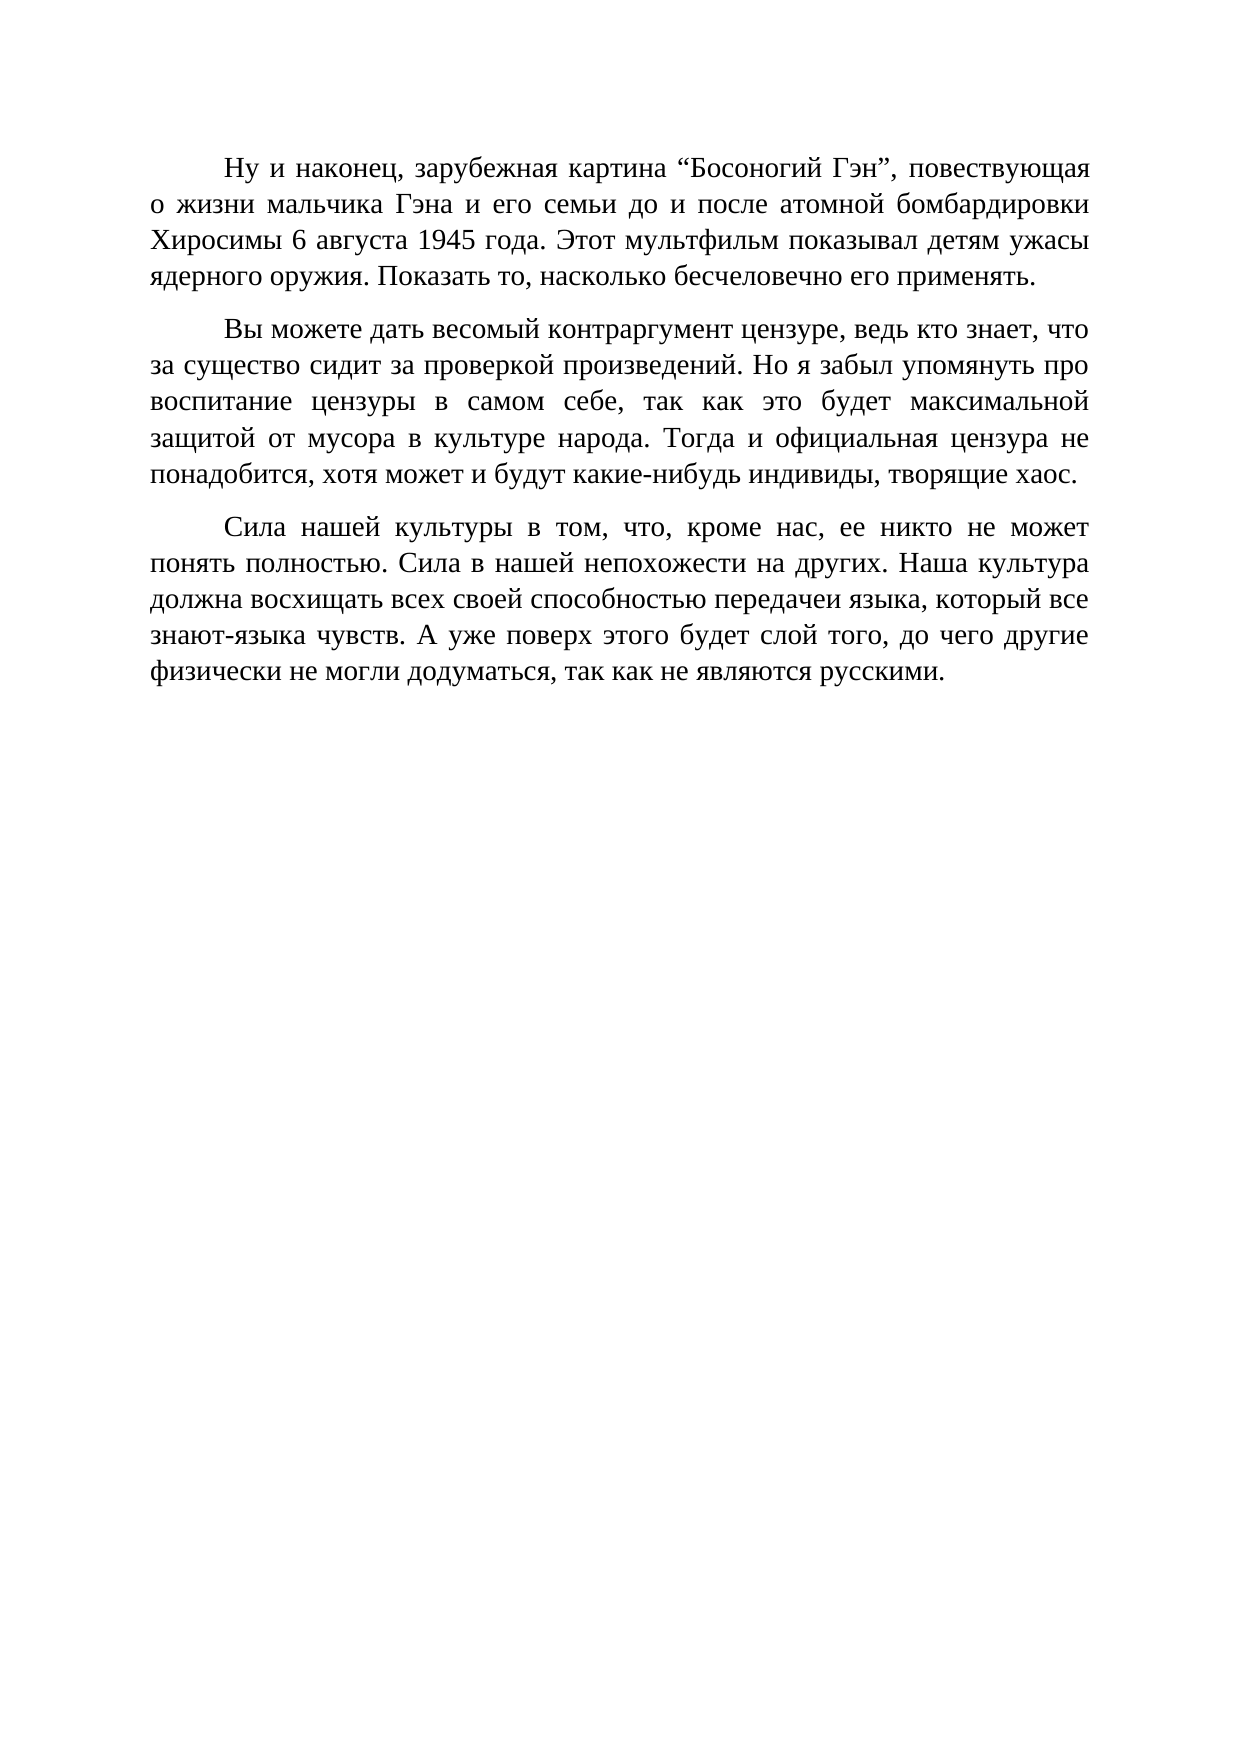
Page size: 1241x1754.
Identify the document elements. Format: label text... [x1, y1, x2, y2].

text Ну и наконец, зарубежная картина “Босоногий Гэн”, повествующая о жизни мальчика Гэна и его семьи до и после атомной бомбардировки Хиросимы 6 августа 1945 года. Этот мультфильм показывал детям ужасы ядерного оружия. Показать то, насколько бесчеловечно его применять. [150, 150, 1090, 292]
text Сила нашей культуры в том, что, кроме нас, ее никто не может понять полностью. Сила в нашей непохожести на других. Наша культура должна восхищать всех своей способностью передачеи языка, который все знают-языка чувств. А уже поверх этого будет слой того, до чего другие физически не могли додуматься, так как не являются русскими. [150, 509, 1090, 687]
text Вы можете дать весомый контраргумент цензуре, ведь кто знает, что за существо сидит за проверкой произведений. Но я забыл упомянуть про воспитание цензуры в самом себе, так как это будет максимальной защитой от мусора в культуре народа. Тогда и официальная цензура не понадобится, хотя может и будут какие-нибудь индивиды, творящие хаос. [150, 311, 1090, 489]
